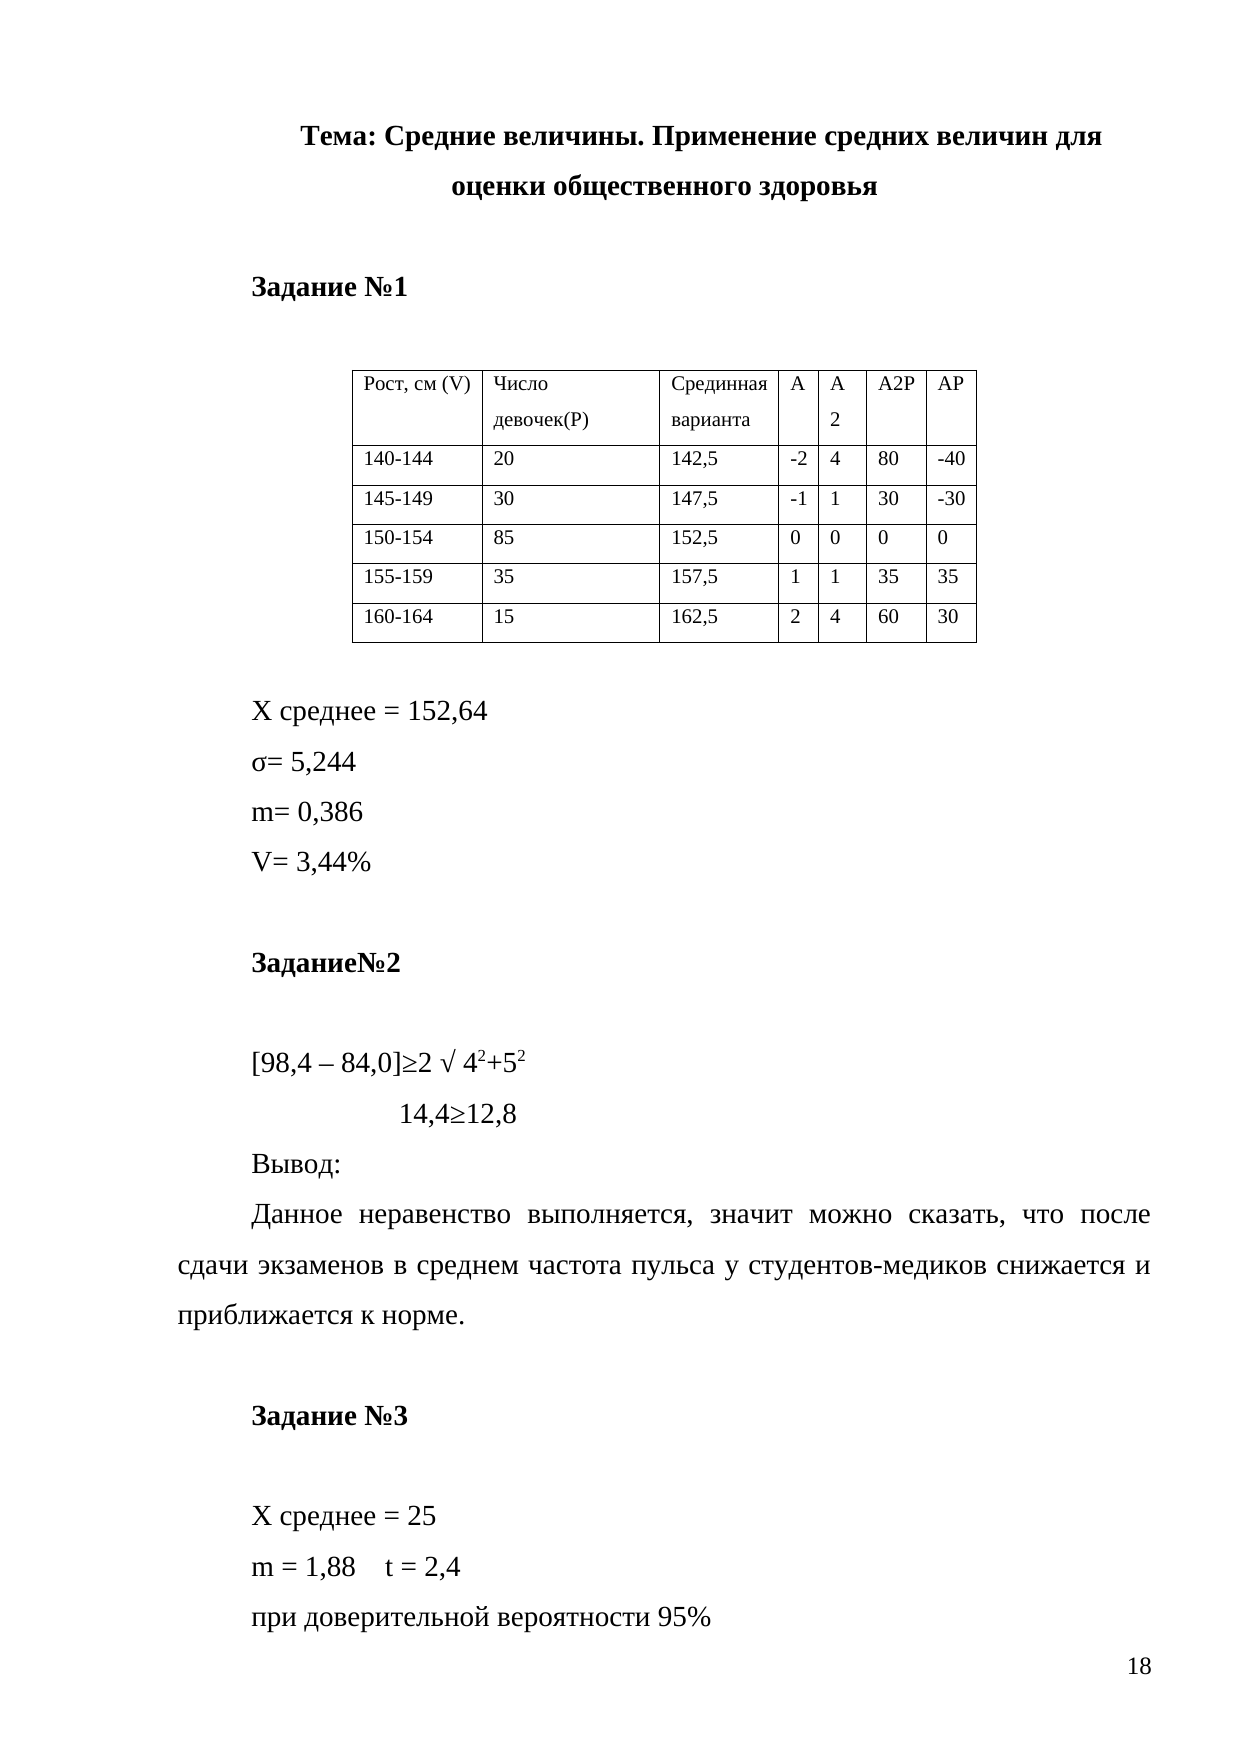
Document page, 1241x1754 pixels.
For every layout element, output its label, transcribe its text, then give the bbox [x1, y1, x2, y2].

table_cell 20 [483, 446, 659, 484]
table_header А2 [819, 371, 866, 445]
text σ= 5,244 [177, 744, 1152, 777]
text при доверительной вероятности 95% [177, 1599, 1152, 1632]
table_header А2Р [867, 371, 926, 445]
table_header Срединная варианта [660, 371, 778, 445]
text Х среднее = 152,64 [177, 693, 1152, 727]
table_cell 0 [867, 525, 926, 563]
table_header А [779, 371, 818, 445]
table_header Число девочек(P) [483, 371, 659, 445]
table_cell 140-144 [353, 446, 482, 484]
table_cell 30 [867, 486, 926, 524]
table_cell 2 [779, 604, 818, 642]
table_cell 150-154 [353, 525, 482, 563]
text Данное неравенство выполняется, значит можно сказать, что после сдачи экзаменов в среднем частота пульса у студентов-медиков снижается и приближается к норме. [177, 1196, 1152, 1331]
text Вывод: [177, 1146, 1152, 1180]
table_cell 155-159 [353, 564, 482, 603]
table_cell 30 [927, 604, 976, 642]
table_cell 1 [779, 564, 818, 603]
table_cell 160-164 [353, 604, 482, 642]
table_cell 0 [819, 525, 866, 563]
text m = 1,88 t = 2,4 [177, 1549, 1152, 1582]
table_cell 15 [483, 604, 659, 642]
text Тема: Средние величины. Применение средних величин для оценки общественного здоровья [177, 118, 1152, 202]
table_cell 152,5 [660, 525, 778, 563]
text Задание №3 [177, 1398, 1152, 1431]
table_cell 35 [867, 564, 926, 603]
table_cell 60 [867, 604, 926, 642]
text [98,4 – 84,0]≥2 √ 42+52 [177, 1046, 1152, 1079]
table_cell 145-149 [353, 486, 482, 524]
table_cell 4 [819, 446, 866, 484]
table_cell 1 [819, 564, 866, 603]
text Х среднее = 25 [177, 1498, 1152, 1532]
text Задание №1 [177, 269, 1152, 303]
table_cell 35 [927, 564, 976, 603]
table_cell 4 [819, 604, 866, 642]
text 14,4≥12,8 [324, 1096, 1152, 1129]
table_cell 1 [819, 486, 866, 524]
table_cell -2 [779, 446, 818, 484]
table_cell -40 [927, 446, 976, 484]
table_cell -1 [779, 486, 818, 524]
table_cell 142,5 [660, 446, 778, 484]
table_cell 162,5 [660, 604, 778, 642]
table_header АР [927, 371, 976, 445]
table_cell 0 [927, 525, 976, 563]
text V= 3,44% [177, 844, 1152, 878]
text Задание№2 [177, 945, 1152, 978]
table_cell 157,5 [660, 564, 778, 603]
table_cell 80 [867, 446, 926, 484]
table_cell 35 [483, 564, 659, 603]
table_cell 147,5 [660, 486, 778, 524]
table_cell 30 [483, 486, 659, 524]
table_cell 0 [779, 525, 818, 563]
text m= 0,386 [177, 794, 1152, 827]
table_cell -30 [927, 486, 976, 524]
table_cell 85 [483, 525, 659, 563]
table_header Рост, см (V) [353, 371, 482, 445]
